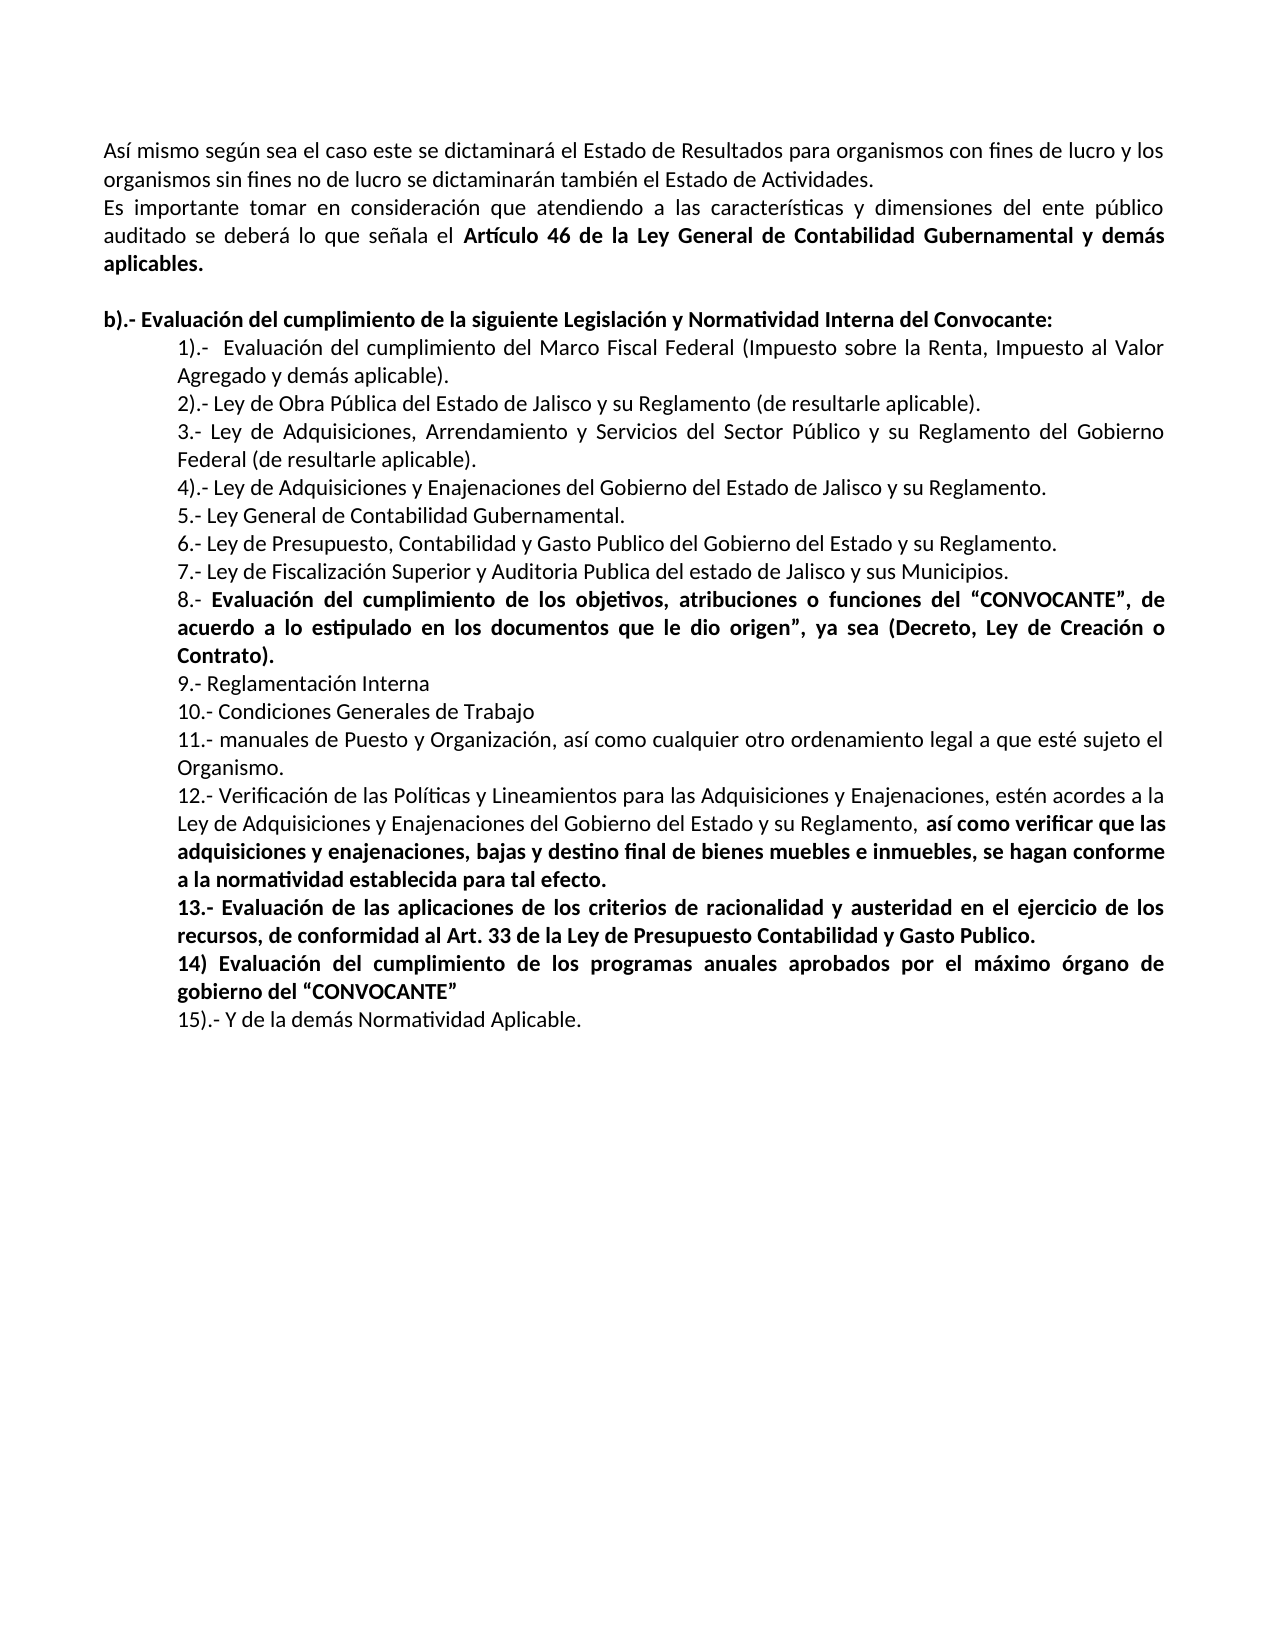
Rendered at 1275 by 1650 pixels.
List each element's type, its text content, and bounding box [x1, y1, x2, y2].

text 2).- Ley de Obra Pública del Estado de Jalisco y su Reglamento (de resultarle aplicable). [177, 389, 1166, 417]
text 13.- Evaluación de las aplicaciones de los criterios de racionalidad y austeridad en el ejercicio de los recursos, de conformidad al Art. 33 de la Ley de Presupuesto Contabilidad y Gasto Publico. [177, 893, 1166, 949]
text 15).- Y de la demás Normatividad Aplicable. [177, 1005, 1166, 1033]
text 4).- Ley de Adquisiciones y Enajenaciones del Gobierno del Estado de Jalisco y su Reglamento. [177, 473, 1166, 501]
text Es importante tomar en consideración que atendiendo a las características y dimensiones del ente público auditado se deberá lo que señala el Artículo 46 de la Ley General de Contabilidad Gubernamental y demás aplicables. [103, 193, 1166, 277]
text 7.- Ley de Fiscalización Superior y Auditoria Publica del estado de Jalisco y sus Municipios. [177, 557, 1166, 585]
text Así mismo según sea el caso este se dictaminará el Estado de Resultados para organismos con fines de lucro y los organismos sin fines no de lucro se dictaminarán también el Estado de Actividades. [103, 137, 1166, 193]
text 14) Evaluación del cumplimiento de los programas anuales aprobados por el máximo órgano de gobierno del “CONVOCANTE” [177, 949, 1166, 1005]
text 1).- Evaluación del cumplimiento del Marco Fiscal Federal (Impuesto sobre la Renta, Impuesto al Valor Agregado y demás aplicable). [177, 333, 1166, 389]
text 11.- manuales de Puesto y Organización, así como cualquier otro ordenamiento legal a que esté sujeto el Organismo. [177, 725, 1166, 781]
text b).- Evaluación del cumplimiento de la siguiente Legislación y Normatividad Interna del Convocante: [103, 305, 1166, 333]
text 10.- Condiciones Generales de Trabajo [177, 697, 1166, 725]
text 12.- Verificación de las Políticas y Lineamientos para las Adquisiciones y Enajenaciones, estén acordes a la Ley de Adquisiciones y Enajenaciones del Gobierno del Estado y su Reglamento, así como verificar que las adquisiciones y enajenaciones, bajas y destino final de bienes muebles e inmuebles, se hagan conforme a la normatividad establecida para tal efecto. [177, 781, 1166, 893]
text 5.- Ley General de Contabilidad Gubernamental. [177, 501, 1166, 529]
text 9.- Reglamentación Interna [177, 669, 1166, 697]
text 6.- Ley de Presupuesto, Contabilidad y Gasto Publico del Gobierno del Estado y su Reglamento. [177, 529, 1166, 557]
text 3.- Ley de Adquisiciones, Arrendamiento y Servicios del Sector Público y su Reglamento del Gobierno Federal (de resultarle aplicable). [177, 417, 1166, 473]
text 8.- Evaluación del cumplimiento de los objetivos, atribuciones o funciones del “CONVOCANTE”, de acuerdo a lo estipulado en los documentos que le dio origen”, ya sea (Decreto, Ley de Creación o Contrato). [177, 585, 1166, 669]
